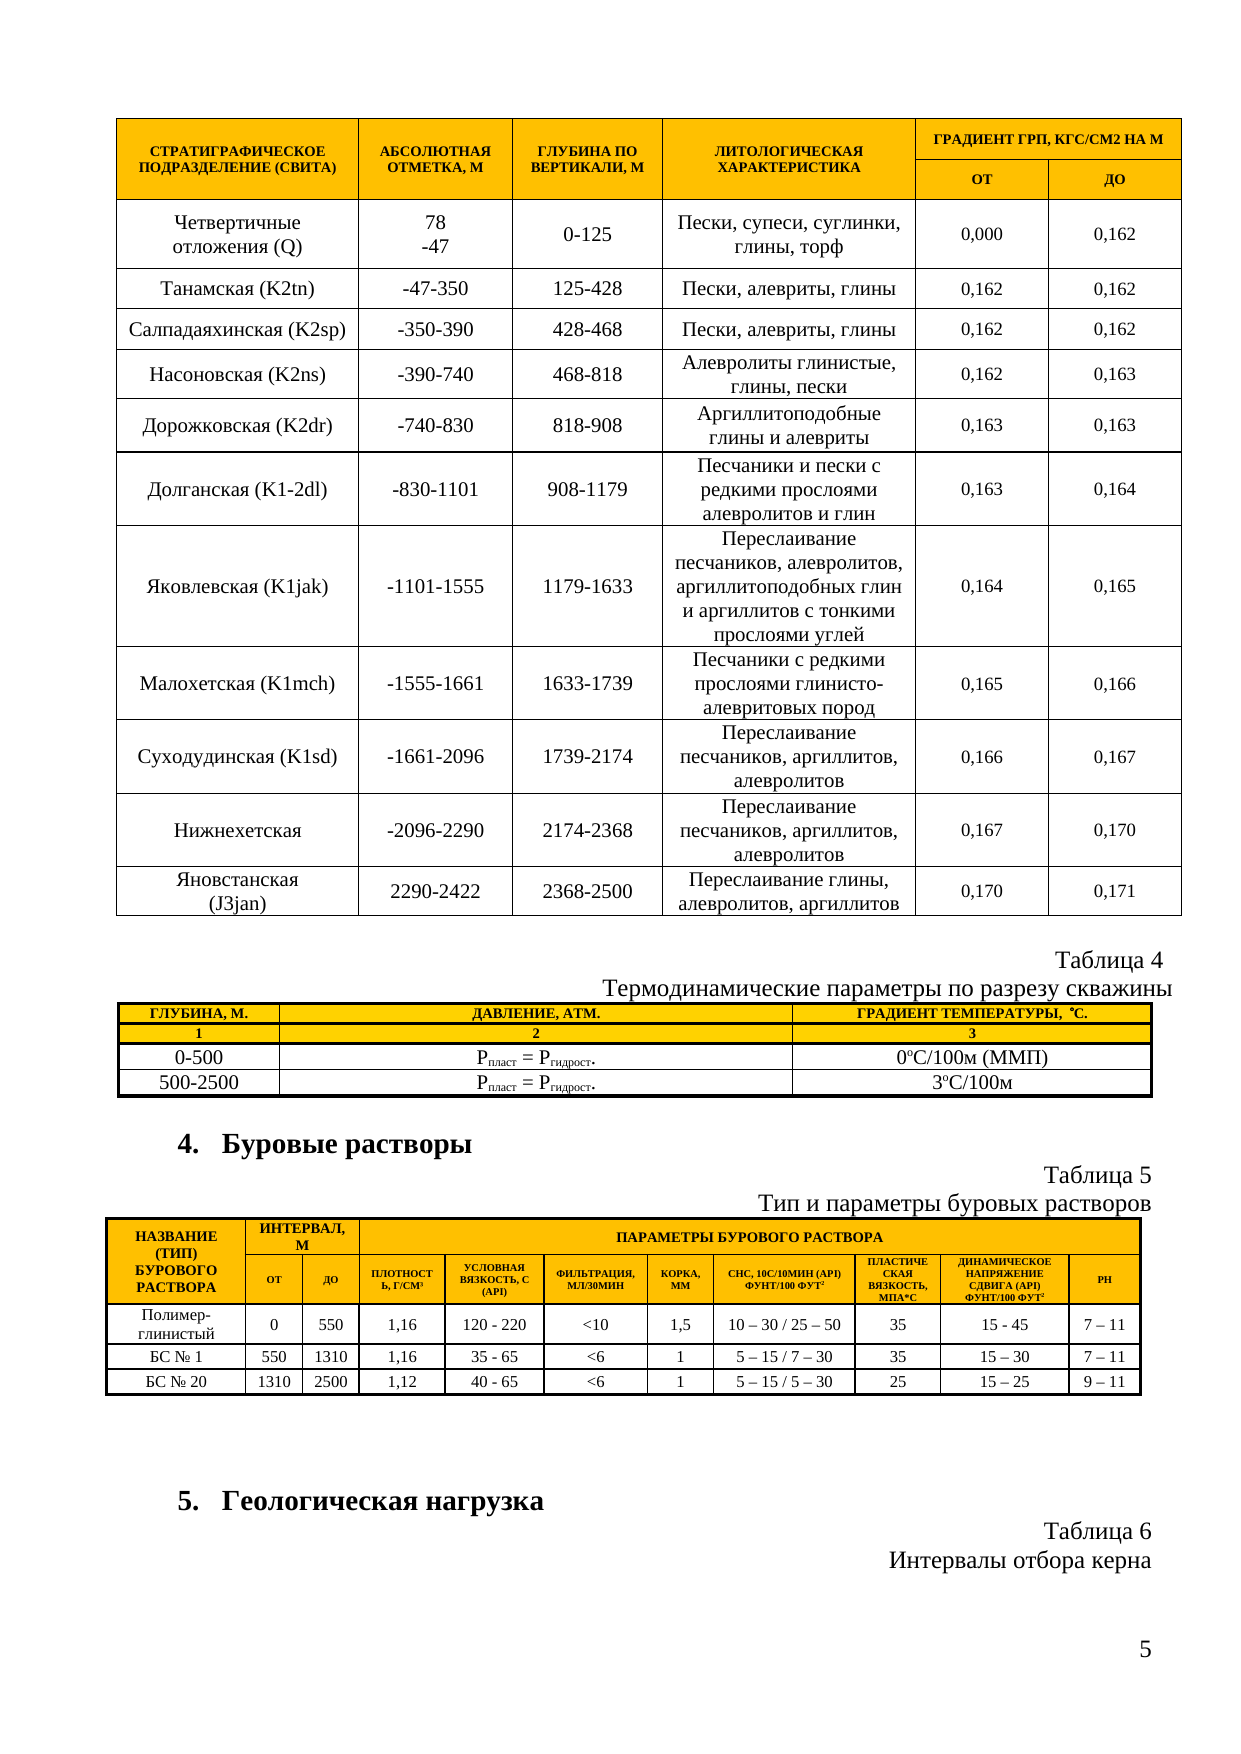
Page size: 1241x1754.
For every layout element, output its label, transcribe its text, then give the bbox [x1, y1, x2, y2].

table_cell 2290-2422 [359, 867, 512, 915]
table_cell 0,162 [916, 309, 1048, 349]
table_cell <6 [545, 1345, 647, 1368]
table_cell до [1049, 160, 1181, 199]
table_cell Яковлевская (K1jak) [117, 526, 358, 646]
table_cell Салпадаяхинская (K2sp) [117, 309, 358, 349]
table_cell Дорожковская (K2dr) [117, 399, 358, 451]
table_cell Аргиллитоподобные глины и алевриты [663, 399, 915, 451]
table_cell 9 – 11 [1070, 1370, 1139, 1393]
table_cell Пески, алевриты, глины [663, 269, 915, 308]
table_cell 25 [856, 1370, 940, 1393]
table_cell 0,164 [916, 526, 1048, 646]
table_cell 818-908 [513, 399, 662, 451]
table_cell 428-468 [513, 309, 662, 349]
table_cell Четвертичные отложения (Q) [117, 200, 358, 267]
table_cell Условная вязкость, с (АРI) [446, 1255, 543, 1303]
table_cell Рпласт = Ргидрост. [280, 1045, 792, 1069]
table_cell Долганская (K1-2dl) [117, 453, 358, 525]
table_cell 0,000 [916, 200, 1048, 267]
table_header Интервал, м [246, 1220, 359, 1254]
table_cell 15 – 25 [941, 1370, 1068, 1393]
text Интервалы отбора керна [118, 1545, 1152, 1574]
table_cell -1101-1555 [359, 526, 512, 646]
table_cell БС № 1 [108, 1345, 245, 1368]
table_cell 0,166 [916, 720, 1048, 792]
table_cell Плотность, г/см³ [360, 1255, 444, 1303]
table_header Абсолютная отметка, м [359, 119, 512, 199]
table_cell 0,166 [1049, 647, 1181, 719]
table_cell 0-500 [120, 1045, 279, 1069]
table_cell 0,165 [1049, 526, 1181, 646]
table_cell 0оС/100м (ММП) [793, 1045, 1150, 1069]
table_cell БС № 20 [108, 1370, 245, 1393]
table_cell -47-350 [359, 269, 512, 308]
table_cell От [246, 1255, 302, 1303]
table_cell 1633-1739 [513, 647, 662, 719]
table_cell 10 – 30 / 25 – 50 [714, 1305, 854, 1343]
table_cell 0 [246, 1305, 302, 1343]
table_cell 0,171 [1049, 867, 1181, 915]
table_cell -830-1101 [359, 453, 512, 525]
subtitle Буровые растворы [177, 1126, 1152, 1160]
table_cell 2174-2368 [513, 794, 662, 866]
table_cell 15 - 45 [941, 1305, 1068, 1343]
table_cell СНС, 10с/10мин (АРI) фунт/100 фут2 [714, 1255, 854, 1303]
table_cell 40 - 65 [446, 1370, 543, 1393]
table_cell -390-740 [359, 350, 512, 398]
text Тип и параметры буровых растворов [118, 1188, 1152, 1217]
table_cell Песчаники с редкими прослоями глинисто-алевритовых пород [663, 647, 915, 719]
table_header Параметры бурового раствора [360, 1220, 1139, 1254]
table_cell 0,167 [1049, 720, 1181, 792]
table_cell 0,165 [916, 647, 1048, 719]
table_cell Нижнехетская [117, 794, 358, 866]
table_cell Яновстанская (J3jan) [117, 867, 358, 915]
table_cell 0,163 [916, 399, 1048, 451]
table_cell 7 – 11 [1070, 1345, 1139, 1368]
table_cell 0,167 [916, 794, 1048, 866]
text Таблица 6 [118, 1516, 1152, 1545]
table_cell Динамическое напряжение сдвига (АРI) фунт/100 фут2 [941, 1255, 1068, 1303]
table_cell 0,163 [916, 453, 1048, 525]
table_cell <6 [545, 1370, 647, 1393]
table_cell Переслаивание песчаников, аргиллитов, алевролитов [663, 794, 915, 866]
table_cell 0,170 [1049, 794, 1181, 866]
table_cell 1,12 [360, 1370, 444, 1393]
table_cell 3 [793, 1025, 1150, 1042]
table_cell Суходудинская (K1sd) [117, 720, 358, 792]
table_cell 3оС/100м [793, 1070, 1150, 1094]
table_cell 0,170 [916, 867, 1048, 915]
table_header Градиент температуры, С. [793, 1005, 1150, 1022]
table_cell 5 – 15 / 7 – 30 [714, 1345, 854, 1368]
table_cell Рпласт = Ргидрост. [280, 1070, 792, 1094]
table_cell 550 [303, 1305, 358, 1343]
table_cell Алевролиты глинистые, глины, пески [663, 350, 915, 398]
table_cell 550 [246, 1345, 302, 1368]
table_cell 0,162 [916, 269, 1048, 308]
table_cell Пески, супеси, суглинки, глины, торф [663, 200, 915, 267]
table_cell 500-2500 [120, 1070, 279, 1094]
table_cell 120 - 220 [446, 1305, 543, 1343]
table_cell 1,16 [360, 1345, 444, 1368]
table_cell 0,162 [1049, 269, 1181, 308]
table_cell 1 [648, 1370, 713, 1393]
table_cell 1310 [303, 1345, 358, 1368]
table_cell Малохетская (K1mch) [117, 647, 358, 719]
table_header Глубина, м. [120, 1005, 279, 1022]
table_cell 0,162 [916, 350, 1048, 398]
table_cell Переслаивание песчаников, алевролитов, аргиллитоподобных глин и аргиллитов с тонкими прослоями углей [663, 526, 915, 646]
table_cell 1310 [246, 1370, 302, 1393]
table_cell Полимер-глинистый [108, 1305, 245, 1343]
subtitle Геологическая нагрузка [177, 1483, 1152, 1516]
table_cell 1739-2174 [513, 720, 662, 792]
table_cell 0,164 [1049, 453, 1181, 525]
table_header Глубина по вертикали, м [513, 119, 662, 199]
table_cell Песчаники и пески с редкими прослоями алевролитов и глин [663, 453, 915, 525]
table_cell от [916, 160, 1048, 199]
table_cell рН [1070, 1255, 1139, 1303]
table_cell 908-1179 [513, 453, 662, 525]
table_cell до [303, 1255, 359, 1303]
table_cell <10 [545, 1305, 647, 1343]
table_cell 35 [856, 1345, 940, 1368]
table_header Литологическая характеристика [663, 119, 915, 199]
table_cell 5 – 15 / 5 – 30 [714, 1370, 854, 1393]
table_cell 0,163 [1049, 350, 1181, 398]
table_cell 78 -47 [359, 200, 512, 267]
table_header Давление, атм. [280, 1005, 792, 1022]
text Таблица 5 [118, 1160, 1152, 1188]
table_cell 15 – 30 [941, 1345, 1068, 1368]
text Термодинамические параметры по разрезу скважины [561, 973, 1214, 1002]
table_cell 1 [648, 1345, 713, 1368]
table_cell Переслаивание глины, алевролитов, аргиллитов [663, 867, 915, 915]
table_header Стратиграфическое подразделение (свита) [117, 119, 358, 199]
table_cell 0,162 [1049, 200, 1181, 267]
table_cell 0,163 [1049, 399, 1181, 451]
table_header Название (тип) бурового раствора [108, 1220, 245, 1303]
table_cell 2368-2500 [513, 867, 662, 915]
table_cell -1661-2096 [359, 720, 512, 792]
table_cell 2 [280, 1025, 792, 1042]
table_cell 1179-1633 [513, 526, 662, 646]
table_cell 35 - 65 [446, 1345, 543, 1368]
table_cell Переслаивание песчаников, аргиллитов, алевролитов [663, 720, 915, 792]
text Таблица 4 [1004, 945, 1214, 973]
table_cell Пески, алевриты, глины [663, 309, 915, 349]
table_cell 468-818 [513, 350, 662, 398]
table_cell 1 [120, 1025, 279, 1042]
table_cell 7 – 11 [1070, 1305, 1139, 1343]
table_cell -740-830 [359, 399, 512, 451]
table_cell ФИЛЬТРАЦИЯ, МЛ/30МИН [545, 1255, 647, 1303]
table_cell 0,162 [1049, 309, 1181, 349]
table_cell Пластическая вязкость, мПа*с [856, 1255, 940, 1303]
table_cell 1,16 [360, 1305, 444, 1343]
table_cell Корка, мм [648, 1255, 713, 1303]
table_cell Насоновская (K2ns) [117, 350, 358, 398]
table_cell 35 [856, 1305, 940, 1343]
table_cell 2500 [303, 1370, 358, 1393]
table_cell -1555-1661 [359, 647, 512, 719]
table_cell -2096-2290 [359, 794, 512, 866]
table_header Градиент ГРП, кгс/см2 на м [916, 119, 1181, 159]
table_cell 125-428 [513, 269, 662, 308]
table_cell Танамская (K2tn) [117, 269, 358, 308]
table_cell 0-125 [513, 200, 662, 267]
table_cell -350-390 [359, 309, 512, 349]
table_cell 1,5 [648, 1305, 713, 1343]
